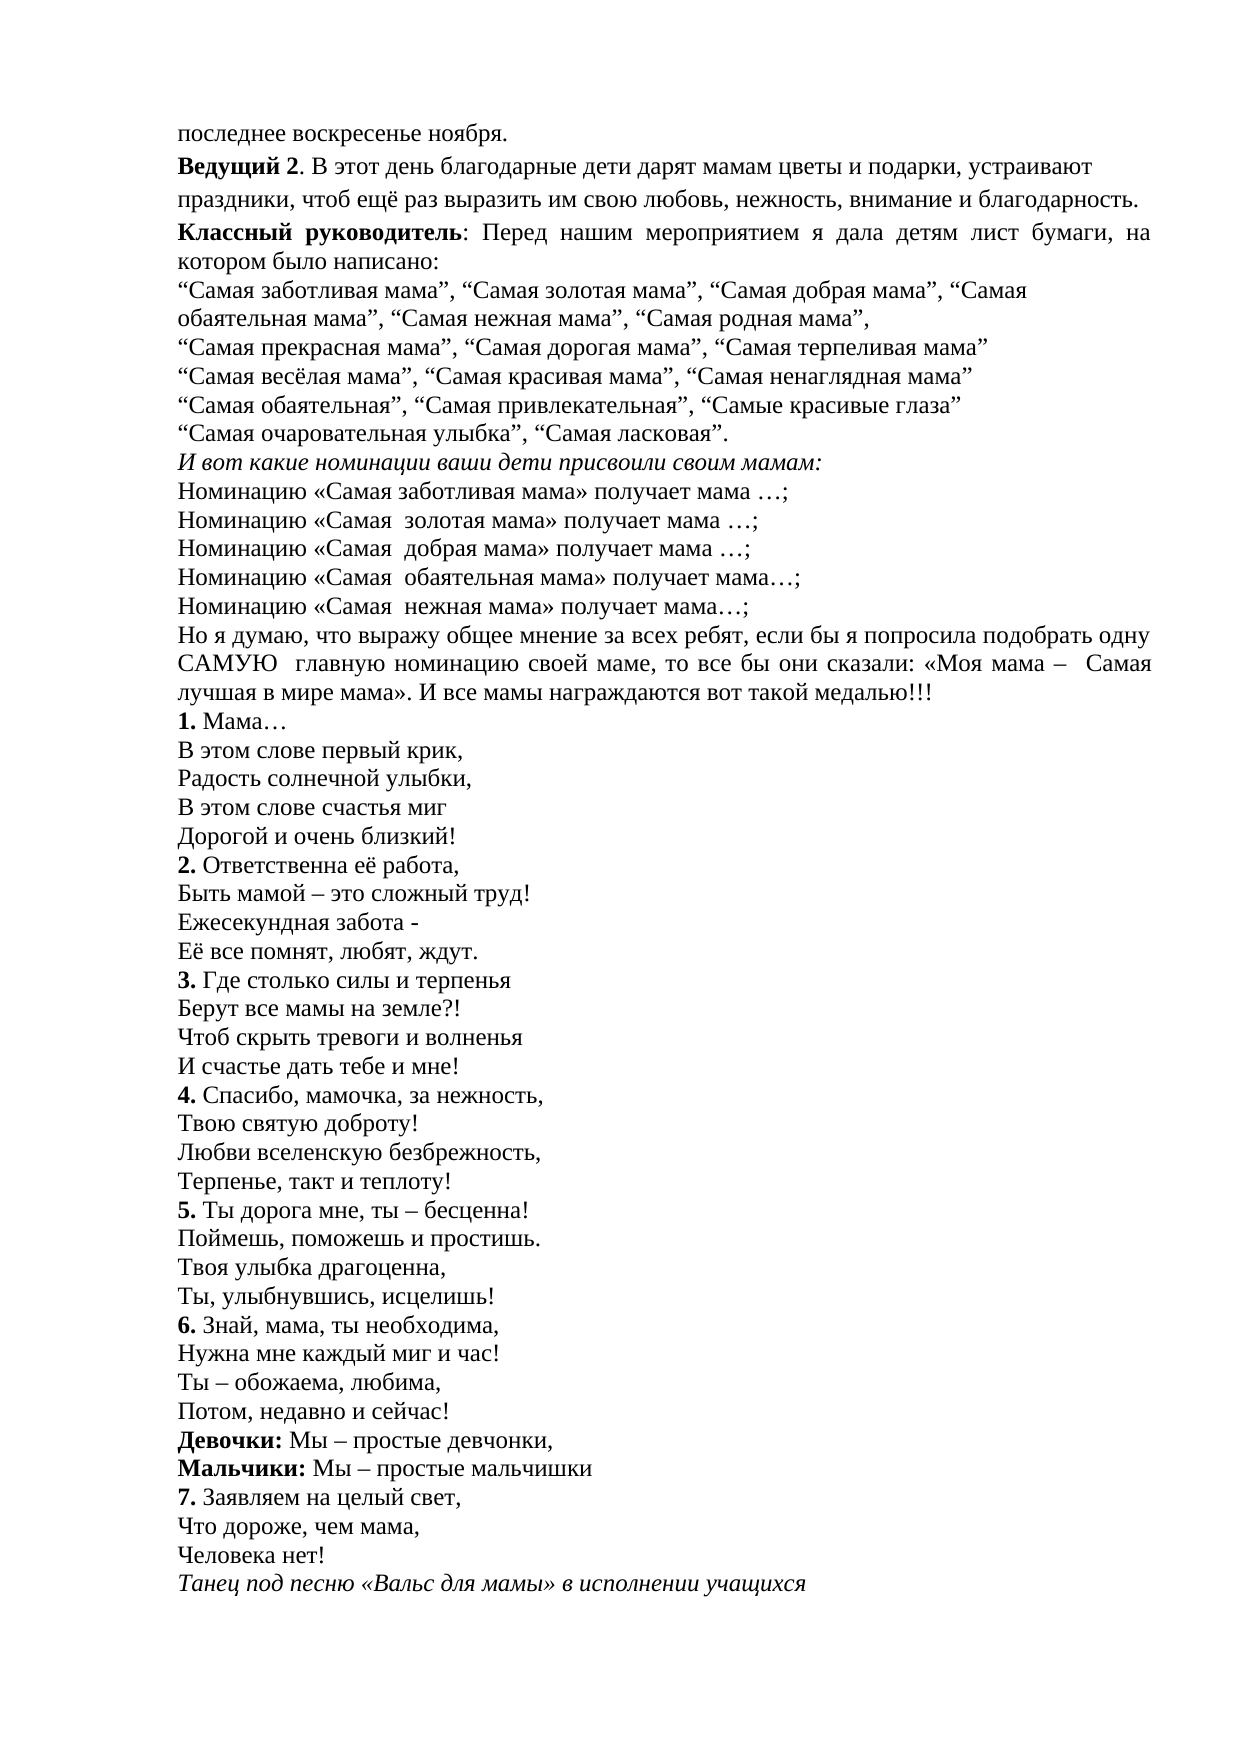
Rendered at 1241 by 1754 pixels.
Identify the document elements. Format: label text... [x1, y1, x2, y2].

text 5. Ты дорога мне, ты – бесценна! Поймешь, поможешь и простишь. Твоя улыбка драгоценна, Ты, улыбнувшись, исцелишь! 6. Знай, мама, ты необходима, Нужна мне каждый миг и час! Ты – обожаема, любима, Потом, недавно и сейчас! Девочки: Мы – простые девчонки, Мальчики: Мы – простые мальчишки 7. Заявляем на целый свет, Что дороже, чем мама, Человека нет! Танец под песню «Вальс для мамы» в исполнении учащихся [177, 1195, 1152, 1597]
text “Самая очаровательная улыбка”, “Самая ласковая”. И вот какие номинации ваши дети присвоили своим мамам: [177, 418, 1152, 476]
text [177, 118, 1152, 213]
text Номинацию «Самая заботливая мама» получает мама …; [177, 476, 1152, 505]
text Номинацию «Самая добрая мама» получает мама …; [177, 533, 1152, 562]
text 1. Мама… В этом слове первый крик, Радость солнечной улыбки, В этом слове счастья миг Дорогой и очень близкий! 2. Ответственна её работа, Быть мамой – это сложный труд! Ежесекундная забота - Её все помнят, любят, ждут. 3. Где столько силы и терпенья Берут все мамы на земле?! Чтоб скрыть тревоги и волненья И счастье дать тебе и мне! 4. Спасибо, мамочка, за нежность, Твою святую доброту! Любви вселенскую безбрежность, Терпенье, такт и теплоту! [177, 706, 1152, 1195]
text Номинацию «Самая обаятельная мама» получает мама…; [177, 562, 1152, 591]
text “Самая прекрасная мама”, “Самая дорогая мама”, “Самая терпеливая мама” [177, 332, 1152, 361]
text “Самая весёлая мама”, “Самая красивая мама”, “Самая ненаглядная мама” [177, 361, 1152, 390]
text Номинацию «Самая нежная мама» получает мама…; [177, 591, 1152, 620]
text Номинацию «Самая золотая мама» получает мама …; [177, 505, 1152, 533]
text “Самая обаятельная”, “Самая привлекательная”, “Самые красивые глаза” [177, 390, 1152, 418]
text Классный руководитель: Перед нашим мероприятием я дала детям лист бумаги, на котором было написано: [177, 217, 1152, 275]
text Но я думаю, что выражу общее мнение за всех ребят, если бы я попросила подобрать одну САМУЮ главную номинацию своей маме, то все бы они сказали: «Моя мама – Самая лучшая в мире мама». И все мамы награждаются вот такой медалью!!! [177, 620, 1152, 706]
text “Самая заботливая мама”, “Самая золотая мама”, “Самая добрая мама”, “Самая обаятельная мама”, “Самая нежная мама”, “Самая родная мама”, [177, 275, 1152, 332]
